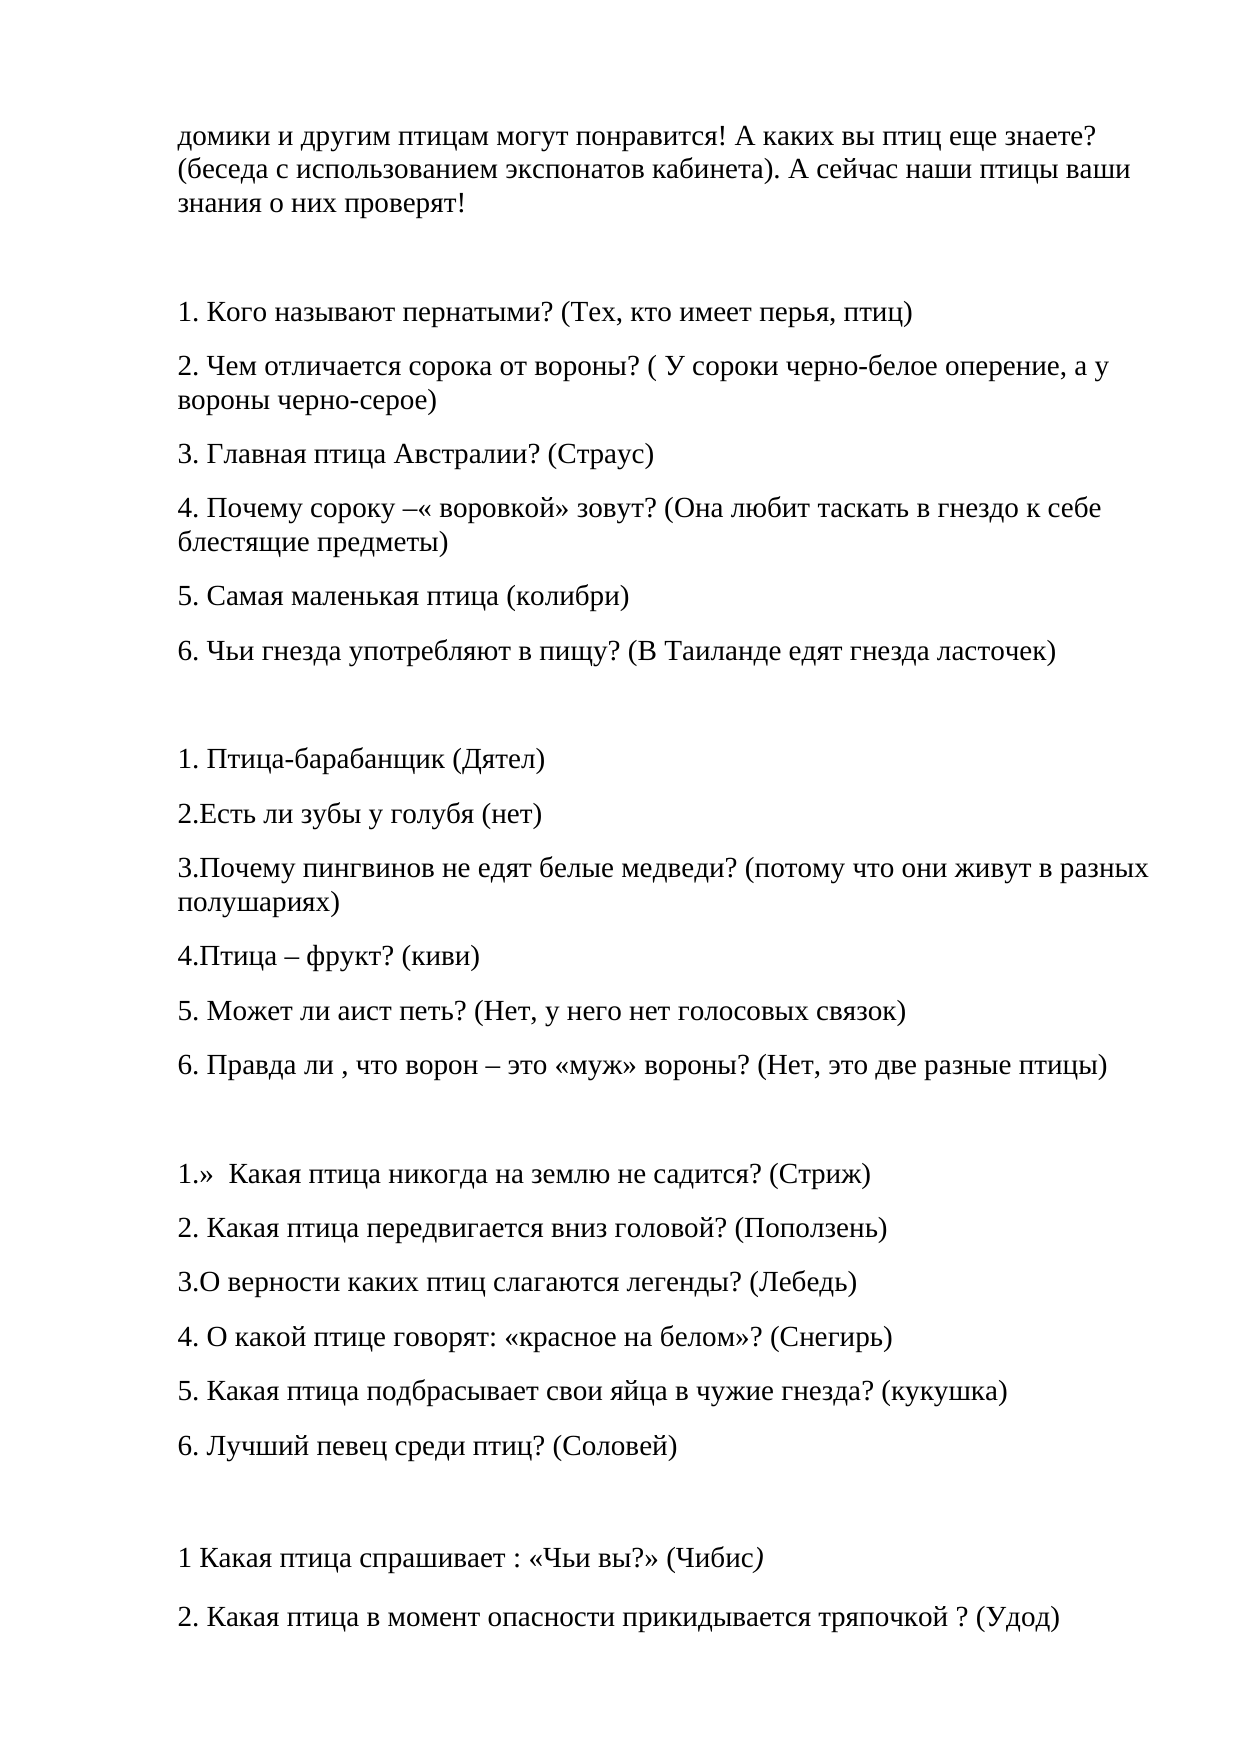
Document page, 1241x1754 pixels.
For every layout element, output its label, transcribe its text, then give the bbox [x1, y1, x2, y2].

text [177, 118, 1181, 219]
text 1. Кого называют пернатыми? (Тех, кто имеет перья, птиц) [177, 294, 1181, 327]
text 6. Лучший певец среди птиц? (Соловей) [177, 1428, 1181, 1461]
text 6. Чьи гнезда употребляют в пищу? (В Таиланде едят гнезда ласточек) [177, 633, 1181, 666]
text 1 Какая птица спрашивает : «Чьи вы?» (Чибис) [177, 1541, 1181, 1574]
text 2. Чем отличается сорока от вороны? ( У сороки черно-белое оперение, а у вороны черно-серое) [177, 348, 1181, 415]
text 2. Какая птица в момент опасности прикидывается тряпочкой ? (Удод) [177, 1599, 1181, 1633]
text 3.О верности каких птиц слагаются легенды? (Лебедь) [177, 1264, 1181, 1298]
text 3.Почему пингвинов не едят белые медведи? (потому что они живут в разных полушариях) [177, 850, 1181, 917]
text 4. О какой птице говорят: «красное на белом»? (Снегирь) [177, 1319, 1181, 1352]
text 3. Главная птица Австралии? (Страус) [177, 436, 1181, 470]
text 4. Почему сороку –« воровкой» зовут? (Она любит таскать в гнездо к себе блестящие предметы) [177, 491, 1181, 558]
text 1.» Какая птица никогда на землю не садится? (Стриж) [177, 1156, 1181, 1189]
text 1. Птица-барабанщик (Дятел) [177, 742, 1181, 775]
text 5. Какая птица подбрасывает свои яйца в чужие гнезда? (кукушка) [177, 1373, 1181, 1407]
text 5. Может ли аист петь? (Нет, у него нет голосовых связок) [177, 993, 1181, 1026]
text 2.Есть ли зубы у голубя (нет) [177, 796, 1181, 829]
text 5. Самая маленькая птица (колибри) [177, 578, 1181, 612]
text 6. Правда ли , что ворон – это «муж» вороны? (Нет, это две разные птицы) [177, 1047, 1181, 1081]
text 4.Птица – фрукт? (киви) [177, 938, 1181, 972]
text 2. Какая птица передвигается вниз головой? (Поползень) [177, 1210, 1181, 1244]
